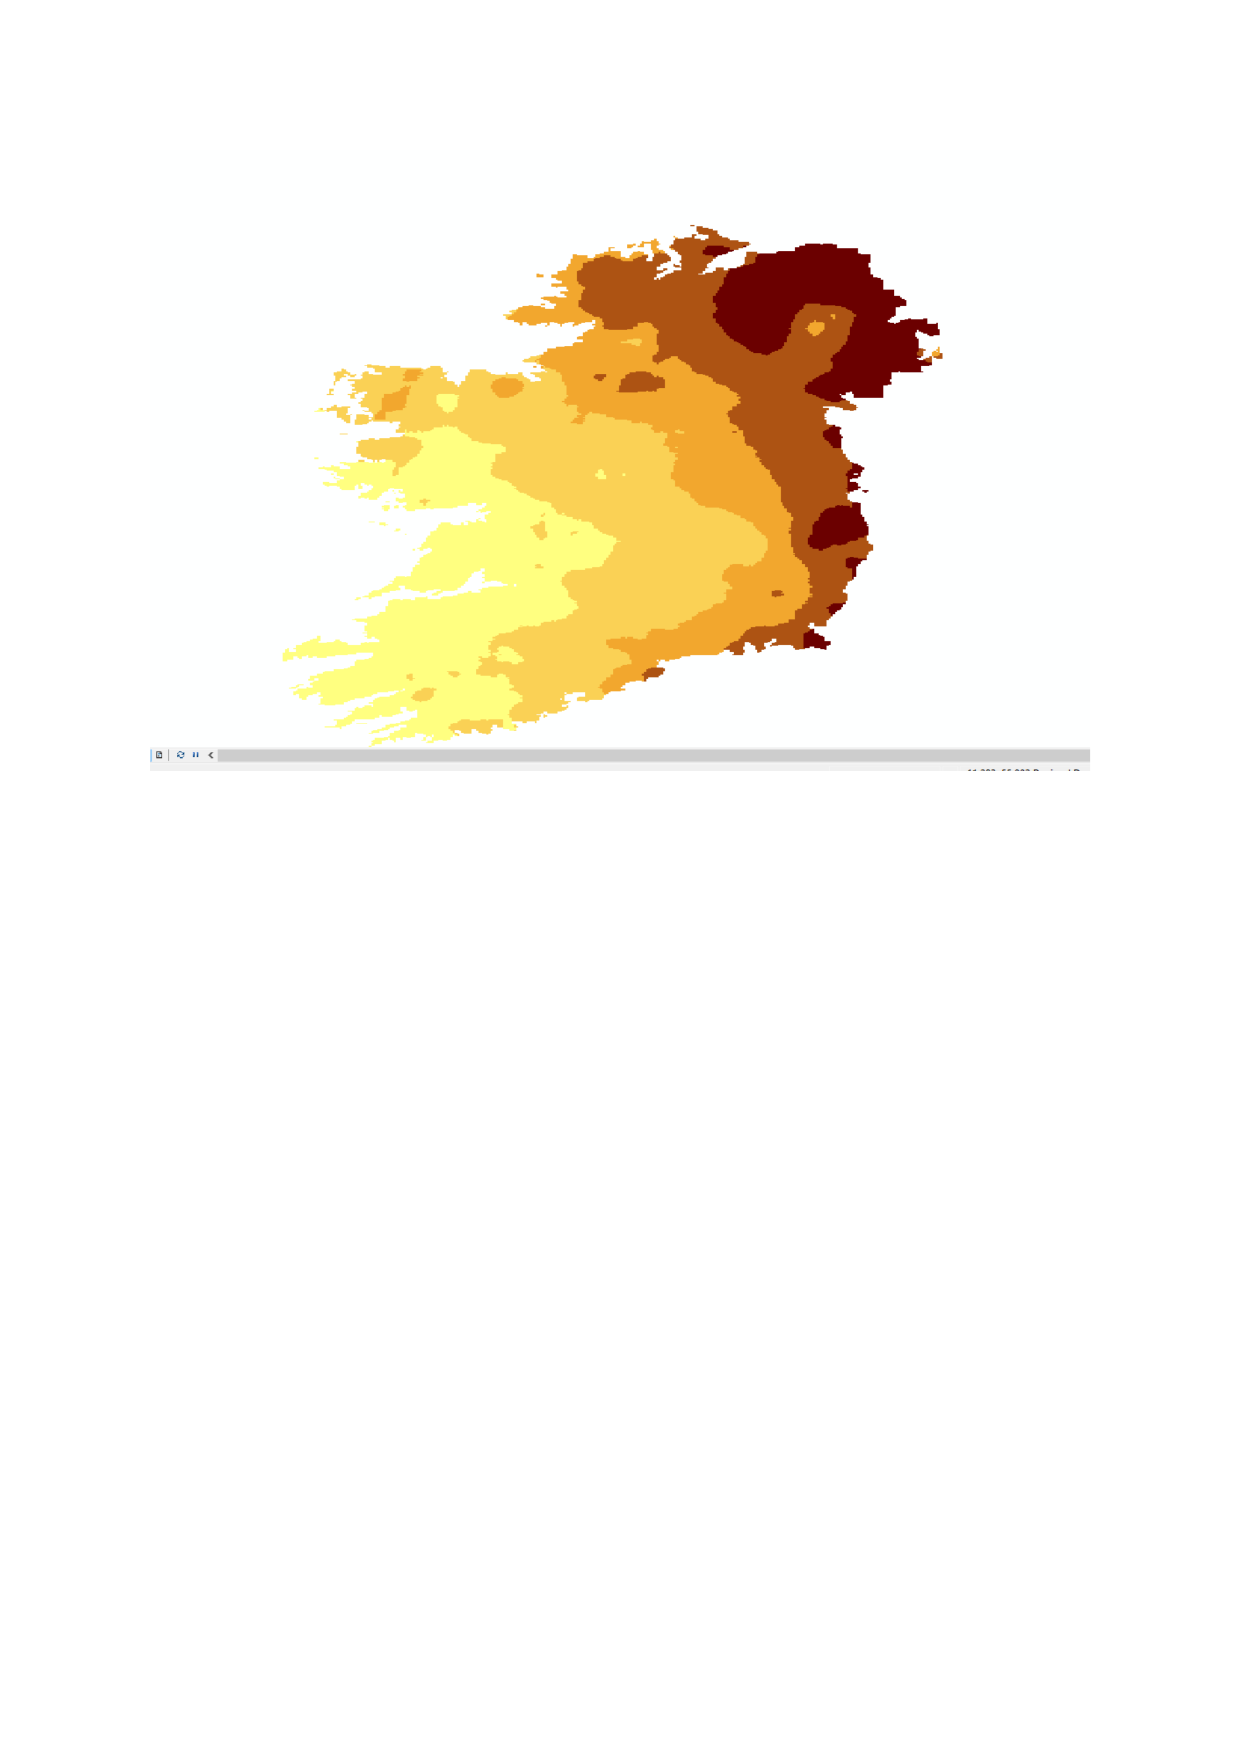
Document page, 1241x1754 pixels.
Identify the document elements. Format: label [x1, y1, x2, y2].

picture [150, 150, 1091, 771]
